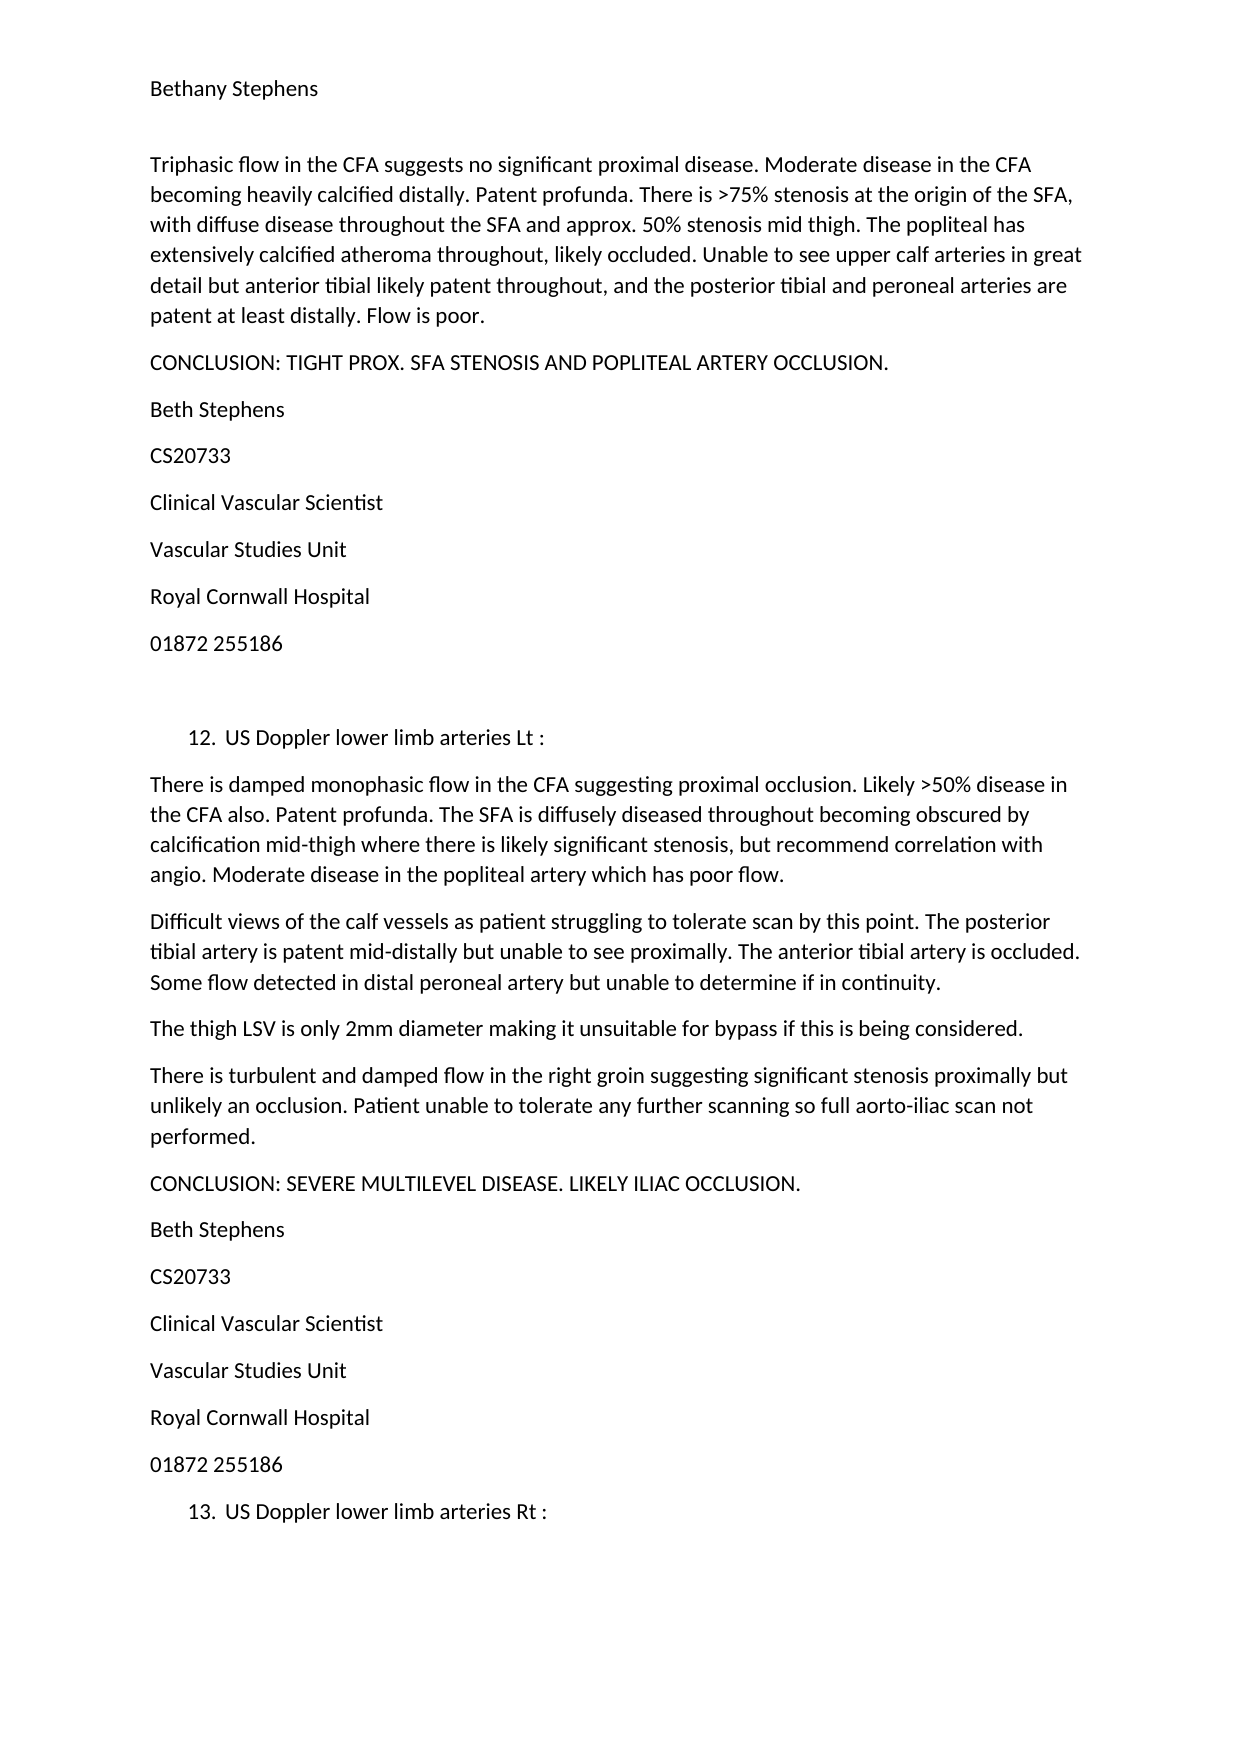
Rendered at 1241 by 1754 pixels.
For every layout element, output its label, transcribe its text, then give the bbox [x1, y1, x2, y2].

text Beth Stephens [150, 395, 1090, 423]
text There is damped monophasic flow in the CFA suggesting proximal occlusion. Likely >50% disease in the CFA also. Patent profunda. The SFA is diffusely diseased throughout becoming obscured by calcification mid-thigh where there is likely significant stenosis, but recommend correlation with angio. Moderate disease in the popliteal artery which has poor flow. [150, 770, 1090, 888]
text 01872 255186 [150, 629, 1090, 657]
text There is turbulent and damped flow in the right groin suggesting significant stenosis proximally but unlikely an occlusion. Patient unable to tolerate any further scanning so full aorto-iliac scan not performed. [150, 1061, 1090, 1150]
text Vascular Studies Unit [150, 1356, 1090, 1384]
text Clinical Vascular Scientist [150, 488, 1090, 517]
text Vascular Studies Unit [150, 535, 1090, 563]
text The thigh LSV is only 2mm diameter making it unsuitable for bypass if this is being considered. [150, 1014, 1090, 1043]
text Beth Stephens [150, 1216, 1090, 1244]
list US Doppler lower limb arteries Lt : [187, 723, 1090, 751]
text CS20733 [150, 442, 1090, 470]
text Difficult views of the calf vessels as patient struggling to tolerate scan by this point. The posterior tibial artery is patent mid-distally but unable to see proximally. The anterior tibial artery is occluded. Some flow detected in distal peroneal artery but unable to determine if in continuity. [150, 907, 1090, 996]
text Clinical Vascular Scientist [150, 1309, 1090, 1337]
list US Doppler lower limb arteries Rt : [187, 1497, 1090, 1525]
text CONCLUSION: TIGHT PROX. SFA STENOSIS AND POPLITEAL ARTERY OCCLUSION. [150, 348, 1090, 376]
text Royal Cornwall Hospital [150, 582, 1090, 610]
text 01872 255186 [150, 1450, 1090, 1478]
text CS20733 [150, 1262, 1090, 1291]
text Royal Cornwall Hospital [150, 1403, 1090, 1431]
text CONCLUSION: SEVERE MULTILEVEL DISEASE. LIKELY ILIAC OCCLUSION. [150, 1169, 1090, 1197]
text Triphasic flow in the CFA suggests no significant proximal disease. Moderate disease in the CFA becoming heavily calcified distally. Patent profunda. There is >75% stenosis at the origin of the SFA, with diffuse disease throughout the SFA and approx. 50% stenosis mid thigh. The popliteal has extensively calcified atheroma throughout, likely occluded. Unable to see upper calf arteries in great detail but anterior tibial likely patent throughout, and the posterior tibial and peroneal arteries are patent at least distally. Flow is poor. [150, 150, 1090, 329]
